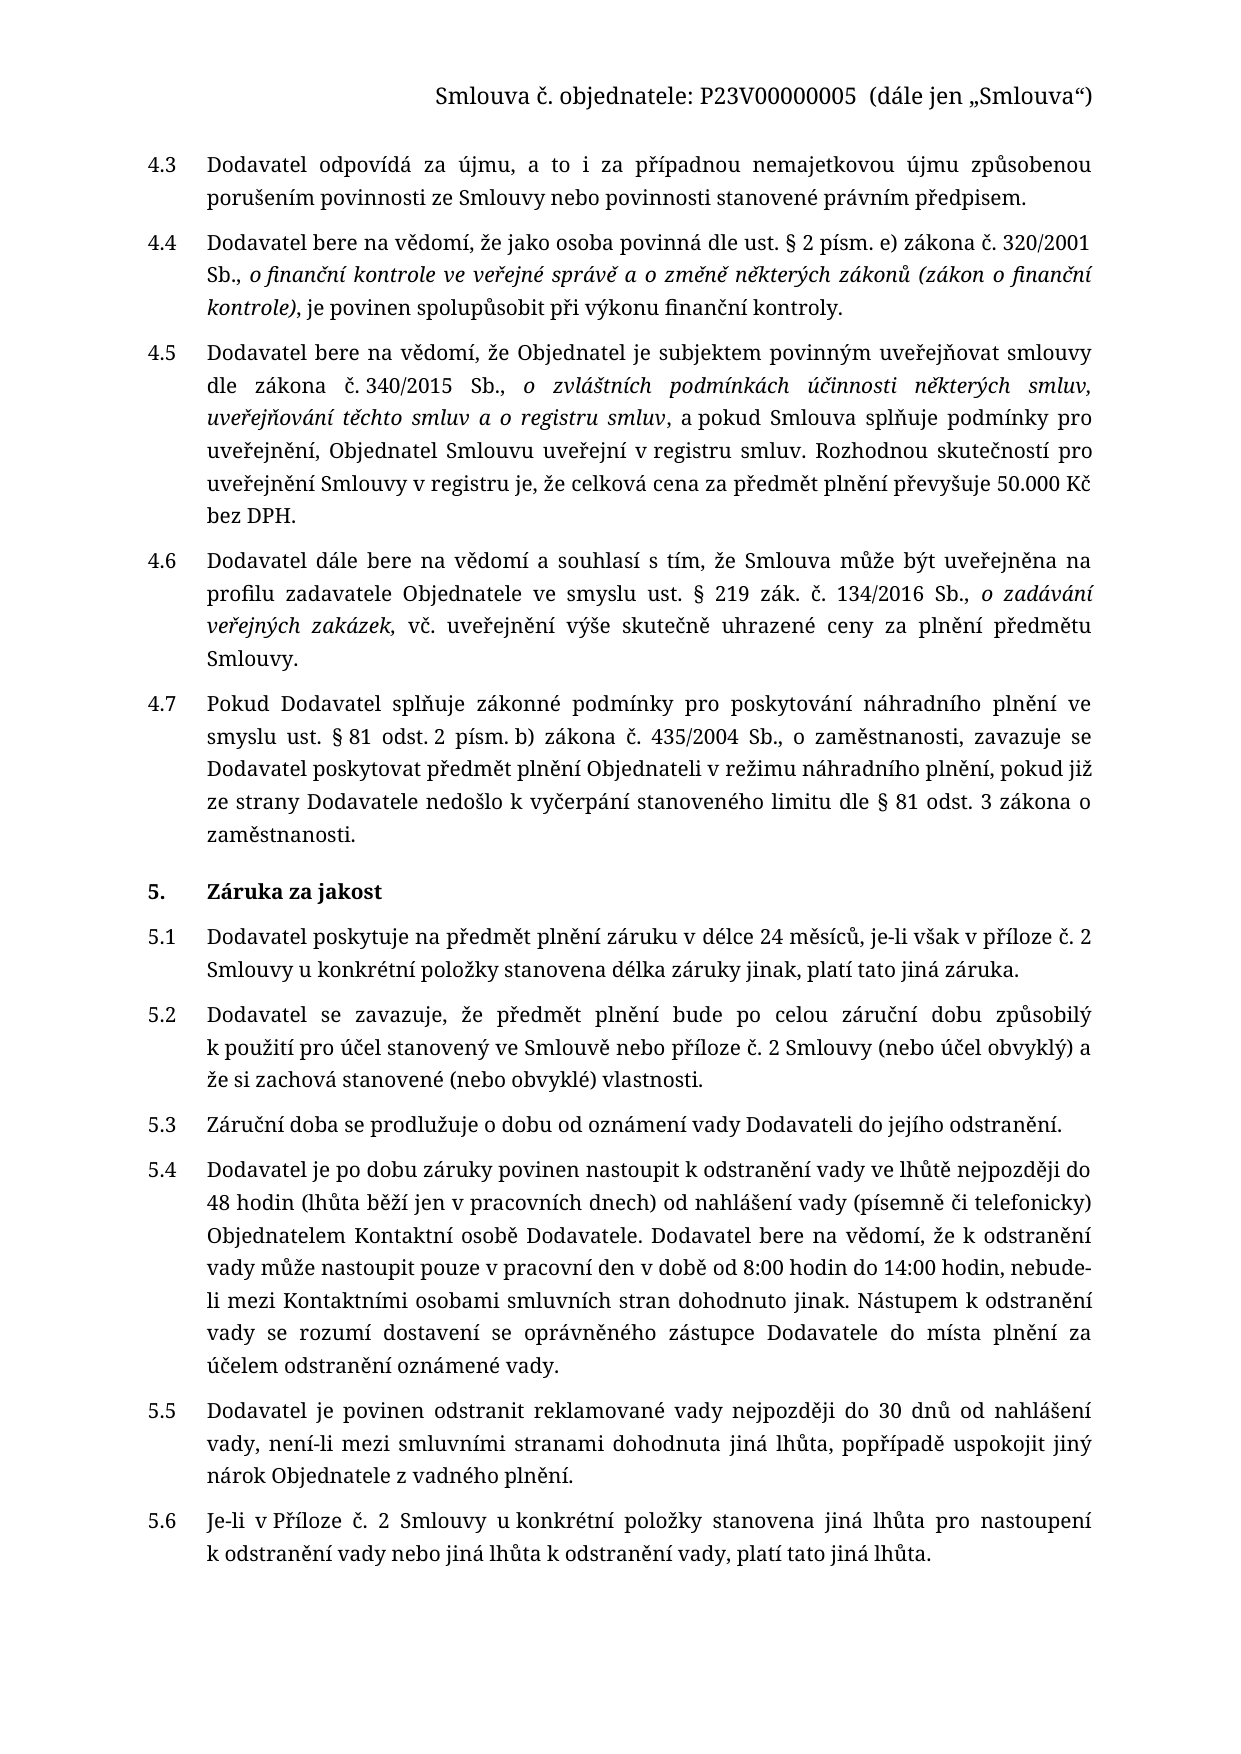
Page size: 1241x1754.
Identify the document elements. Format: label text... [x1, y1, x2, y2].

list Dodavatel bere na vědomí, že Objednatel je subjektem povinným uveřejňovat smlouvy dle zákona č. 340/2015 Sb., o zvláštních podmínkách účinnosti některých smluv, uveřejňování těchto smluv a o registru smluv, a pokud Smlouva splňuje podmínky pro uveřejnění, Objednatel Smlouvu uveřejní v registru smluv. Rozhodnou skutečností pro uveřejnění Smlouvy v registru je, že celková cena za předmět plnění převyšuje 50.000 Kč bez DPH. [148, 338, 1093, 530]
list Je-li v Příloze č. 2 Smlouvy u konkrétní položky stanovena jiná lhůta pro nastoupení k odstranění vady nebo jiná lhůta k odstranění vady, platí tato jiná lhůta. [148, 1507, 1093, 1568]
list Dodavatel bere na vědomí, že jako osoba povinná dle ust. § 2 písm. e) zákona č. 320/2001 Sb., o finanční kontrole ve veřejné správě a o změně některých zákonů (zákon o finanční kontrole), je povinen spolupůsobit při výkonu finanční kontroly. [148, 228, 1093, 322]
list Dodavatel dále bere na vědomí a souhlasí s tím, že Smlouva může být uveřejněna na profilu zadavatele Objednatele ve smyslu ust. § 219 zák. č. 134/2016 Sb., o zadávání veřejných zakázek, vč. uveřejnění výše skutečně uhrazené ceny za plnění předmětu Smlouvy. [148, 546, 1093, 673]
list Dodavatel je po dobu záruky povinen nastoupit k odstranění vady ve lhůtě nejpozději do 48 hodin (lhůta běží jen v pracovních dnech) od nahlášení vady (písemně či telefonicky) Objednatelem Kontaktní osobě Dodavatele. Dodavatel bere na vědomí, že k odstranění vady může nastoupit pouze v pracovní den v době od 8:00 hodin do 14:00 hodin, nebude-li mezi Kontaktními osobami smluvních stran dohodnuto jinak. Nástupem k odstranění vady se rozumí dostavení se oprávněného zástupce Dodavatele do místa plnění za účelem odstranění oznámené vady. [148, 1156, 1093, 1379]
list Dodavatel poskytuje na předmět plnění záruku v délce 24 měsíců, je-li však v příloze č. 2 Smlouvy u konkrétní položky stanovena délka záruky jinak, platí tato jiná záruka. [148, 922, 1093, 983]
list Pokud Dodavatel splňuje zákonné podmínky pro poskytování náhradního plnění ve smyslu ust. § 81 odst. 2 písm. b) zákona č. 435/2004 Sb., o zaměstnanosti, zavazuje se Dodavatel poskytovat předmět plnění Objednateli v režimu náhradního plnění, pokud již ze strany Dodavatele nedošlo k vyčerpání stanoveného limitu dle § 81 odst. 3 zákona o zaměstnanosti. [148, 689, 1093, 848]
list Dodavatel je povinen odstranit reklamované vady nejpozději do 30 dnů od nahlášení vady, není-li mezi smluvními stranami dohodnuta jiná lhůta, popřípadě uspokojit jiný nárok Objednatele z vadného plnění. [148, 1396, 1093, 1490]
list Záruka za jakost [148, 877, 1093, 906]
list Dodavatel odpovídá za újmu, a to i za případnou nemajetkovou újmu způsobenou porušením povinnosti ze Smlouvy nebo povinnosti stanovené právním předpisem. [148, 150, 1093, 211]
list Dodavatel se zavazuje, že předmět plnění bude po celou záruční dobu způsobilý k použití pro účel stanovený ve Smlouvě nebo příloze č. 2 Smlouvy (nebo účel obvyklý) a že si zachová stanovené (nebo obvyklé) vlastnosti. [148, 1000, 1093, 1094]
list Záruční doba se prodlužuje o dobu od oznámení vady Dodavateli do jejího odstranění. [148, 1110, 1093, 1139]
